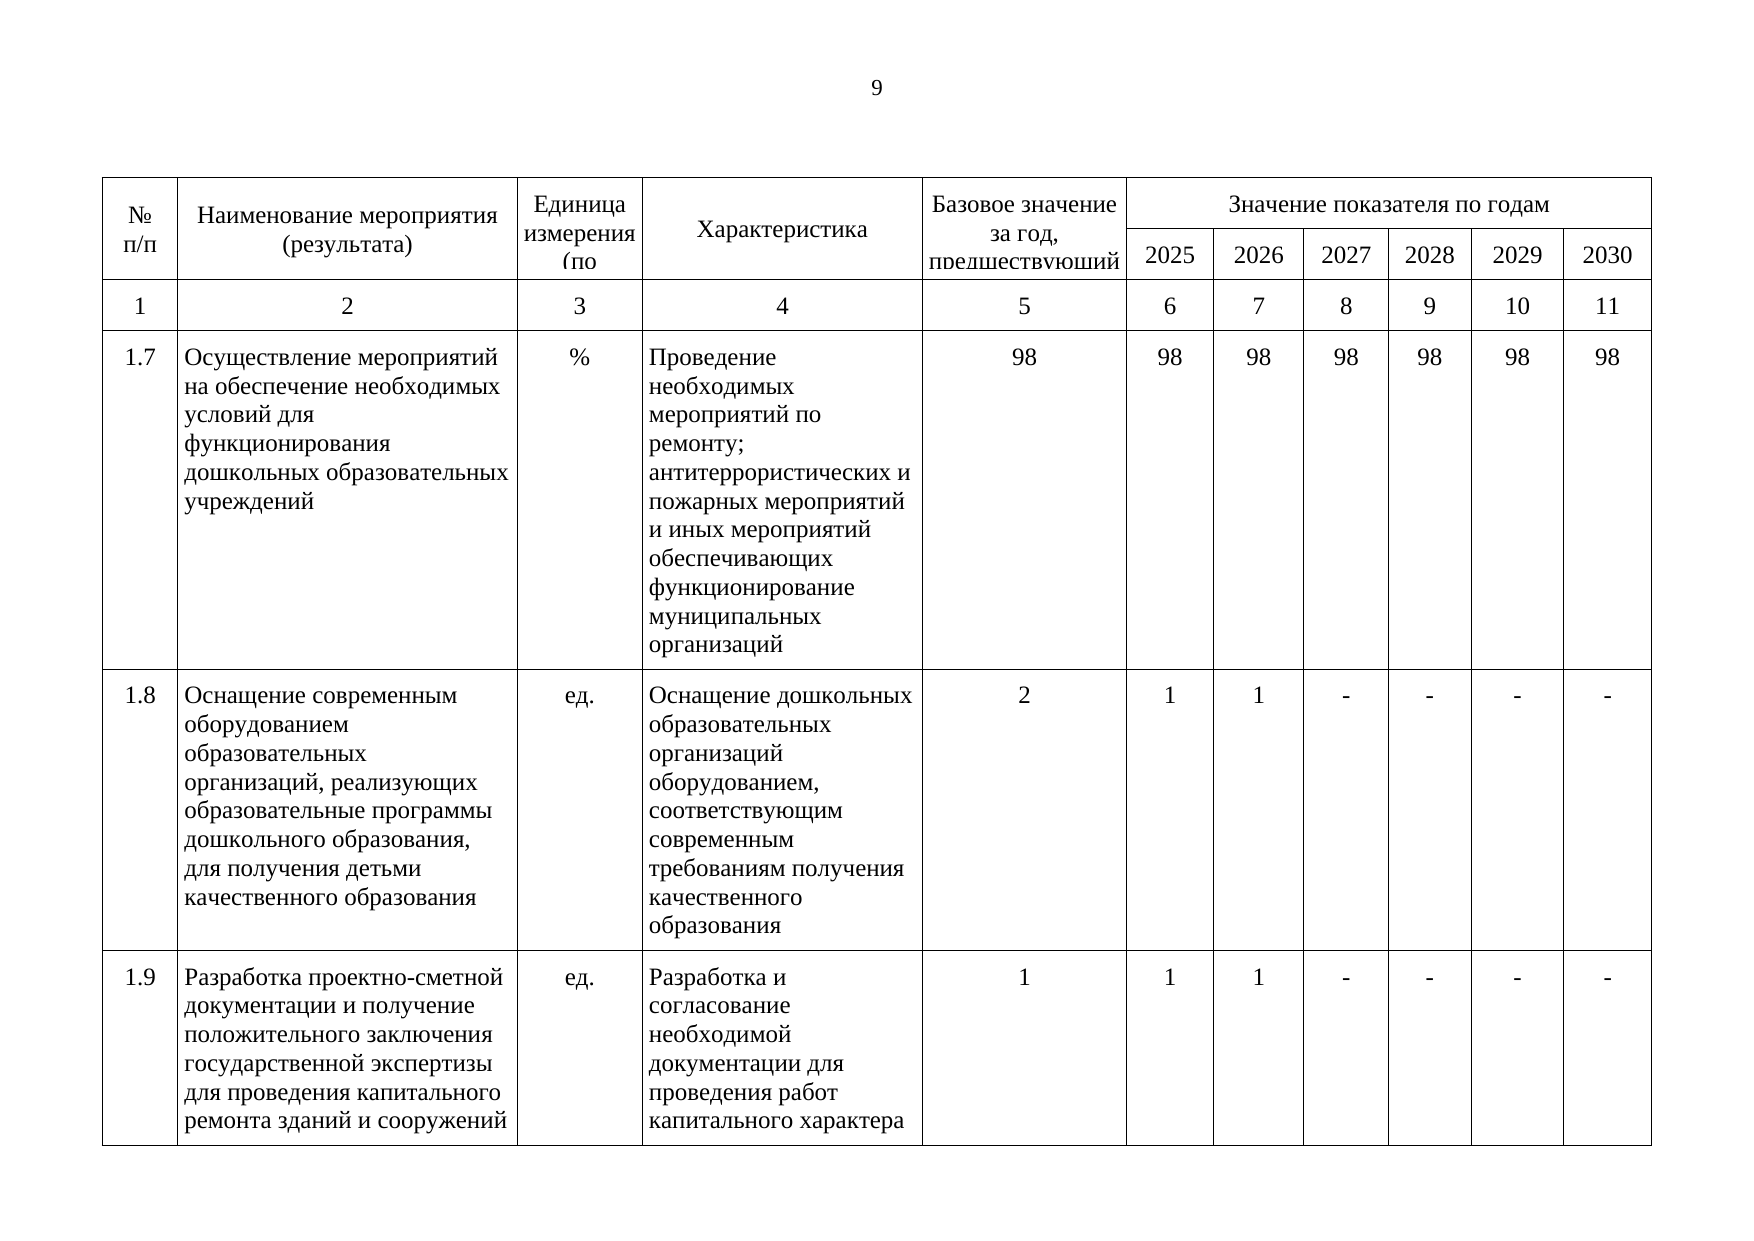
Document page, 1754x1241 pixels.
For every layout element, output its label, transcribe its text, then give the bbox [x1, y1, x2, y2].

table_cell 10 [1472, 280, 1563, 330]
table_cell 7 [1214, 280, 1303, 330]
table_cell 8 [1304, 280, 1388, 330]
table_cell 1.8 [103, 670, 177, 950]
table_cell 1 [1127, 951, 1213, 1145]
table_cell 3 [518, 280, 642, 330]
table_cell 98 [1564, 331, 1651, 669]
table_cell Осуществление мероприятий на обеспечение необходимых условий для функционирования дошкольных образовательных учреждений [178, 331, 517, 669]
table_header Значение показателя по годам [1127, 178, 1651, 228]
table_cell 2 [178, 280, 517, 330]
table_cell - [1304, 951, 1388, 1145]
table_cell 1 [923, 951, 1126, 1145]
table_cell - [1564, 670, 1651, 950]
table_cell Оснащение современным оборудованием образовательных организаций, реализующих образовательные программы дошкольного образования, для получения детьми качественного образования [178, 670, 517, 950]
table_cell 98 [923, 331, 1126, 669]
table_cell 4 [643, 280, 922, 330]
table_cell 6 [1127, 280, 1213, 330]
table_header Характеристика [643, 178, 922, 279]
table_cell % [518, 331, 642, 669]
table_cell 98 [1472, 331, 1563, 669]
table_header № п/п [103, 178, 177, 279]
table_cell 98 [1304, 331, 1388, 669]
table_cell 5 [923, 280, 1126, 330]
table_cell 9 [1389, 280, 1471, 330]
table_cell 1.9 [103, 951, 177, 1145]
table_cell 98 [1214, 331, 1303, 669]
table_cell - [1389, 951, 1471, 1145]
table_cell 1 [1127, 670, 1213, 950]
table_cell 98 [1127, 331, 1213, 669]
table_cell 11 [1564, 280, 1651, 330]
table_cell 2028 [1389, 229, 1471, 279]
table_cell - [1389, 670, 1471, 950]
table_cell Проведение необходимых мероприятий по ремонту; антитеррористических и пожарных мероприятий и иных мероприятий обеспечивающих функционирование муниципальных организаций [643, 331, 922, 669]
table_cell ед. [518, 670, 642, 950]
table_header Наименование мероприятия (результата) [178, 178, 517, 279]
table_header Единица измерения (по ОКЕИ) [518, 178, 642, 279]
table_cell 1 [1214, 670, 1303, 950]
table_cell 2025 [1127, 229, 1213, 279]
table_header Базовое значение за год, предшествующий году разработки проекта муниципальной программы [923, 178, 1126, 279]
table_cell 2026 [1214, 229, 1303, 279]
table_cell - [1304, 670, 1388, 950]
table_cell 1 [103, 280, 177, 330]
table_cell 1.7 [103, 331, 177, 669]
table_cell 2 [923, 670, 1126, 950]
table_cell Разработка и согласование необходимой документации для проведения работ капитального характера [643, 951, 922, 1145]
table_cell - [1564, 951, 1651, 1145]
table_cell 2029 [1472, 229, 1563, 279]
table_cell - [1472, 951, 1563, 1145]
table_cell 2030 [1564, 229, 1651, 279]
table_cell 2027 [1304, 229, 1388, 279]
table_cell 1 [1214, 951, 1303, 1145]
table_cell ед. [518, 951, 642, 1145]
table_cell 98 [1389, 331, 1471, 669]
table_cell - [1472, 670, 1563, 950]
table_cell Оснащение дошкольных образовательных организаций оборудованием, соответствующим современным требованиям получения качественного образования [643, 670, 922, 950]
